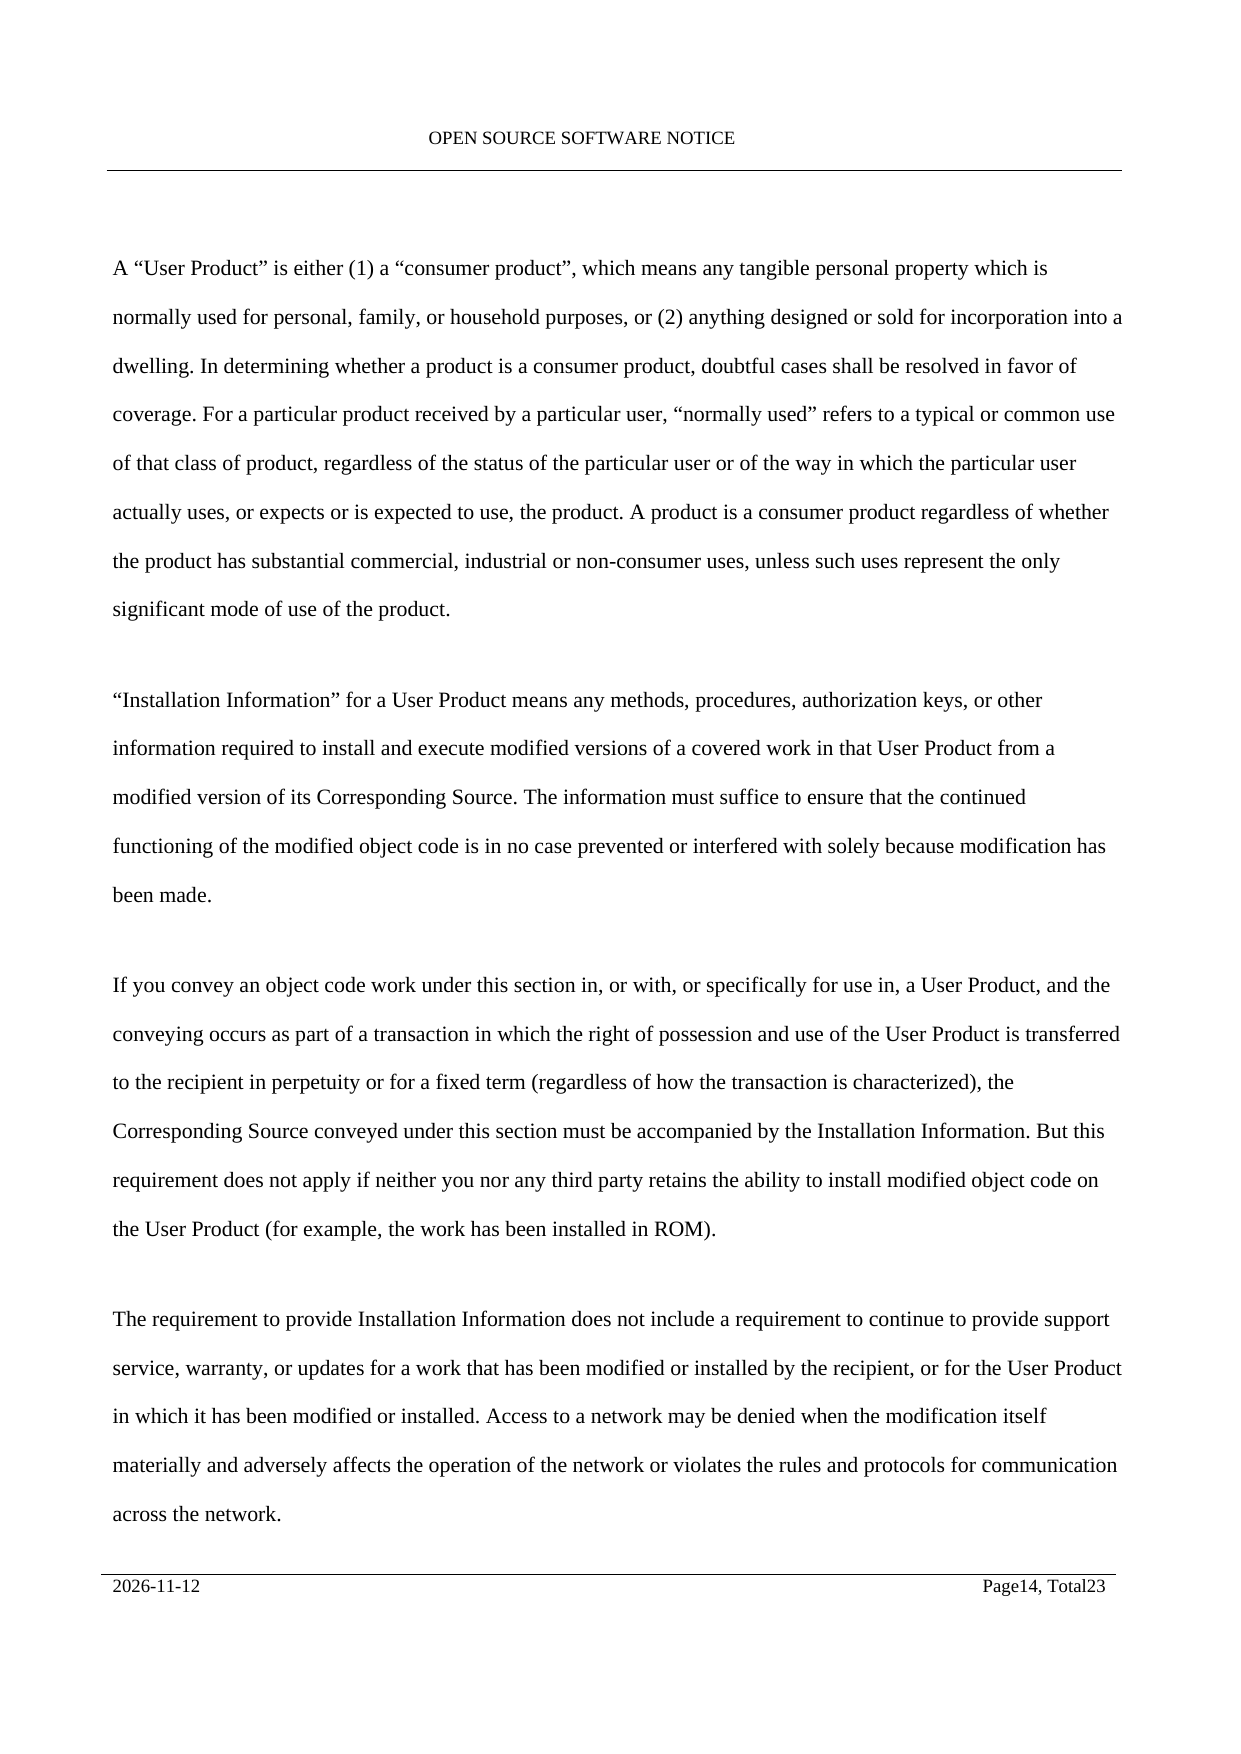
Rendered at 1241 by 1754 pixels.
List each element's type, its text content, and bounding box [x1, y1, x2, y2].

text The requirement to provide Installation Information does not include a requirement to continue to provide support service, warranty, or updates for a work that has been modified or installed by the recipient, or for the User Product in which it has been modified or installed. Access to a network may be denied when the modification itself materially and adversely affects the operation of the network or violates the rules and protocols for communication across the network. [112, 1302, 1128, 1529]
text “Installation Information” for a User Product means any methods, procedures, authorization keys, or other information required to install and execute modified versions of a covered work in that User Product from a modified version of its Corresponding Source. The information must suffice to ensure that the continued functioning of the modified object code is in no case prevented or interfered with solely because modification has been made. [112, 683, 1128, 910]
text If you convey an object code work under this section in, or with, or specifically for use in, a User Product, and the conveying occurs as part of a transaction in which the right of possession and use of the User Product is transferred to the recipient in perpetuity or for a fixed term (regardless of how the transaction is characterized), the Corresponding Source conveyed under this section must be accompanied by the Installation Information. But this requirement does not apply if neither you nor any third party retains the ability to install modified object code on the User Product (for example, the work has been installed in ROM). [112, 968, 1128, 1244]
text A “User Product” is either (1) a “consumer product”, which means any tangible personal property which is normally used for personal, family, or household purposes, or (2) anything designed or sold for incorporation into a dwelling. In determining whether a product is a consumer product, doubtful cases shall be resolved in favor of coverage. For a particular product received by a particular user, “normally used” refers to a typical or common use of that class of product, regardless of the status of the particular user or of the way in which the particular user actually uses, or expects or is expected to use, the product. A product is a consumer product regardless of whether the product has substantial commercial, industrial or non-consumer uses, unless such uses represent the only significant mode of use of the product. [112, 251, 1128, 625]
